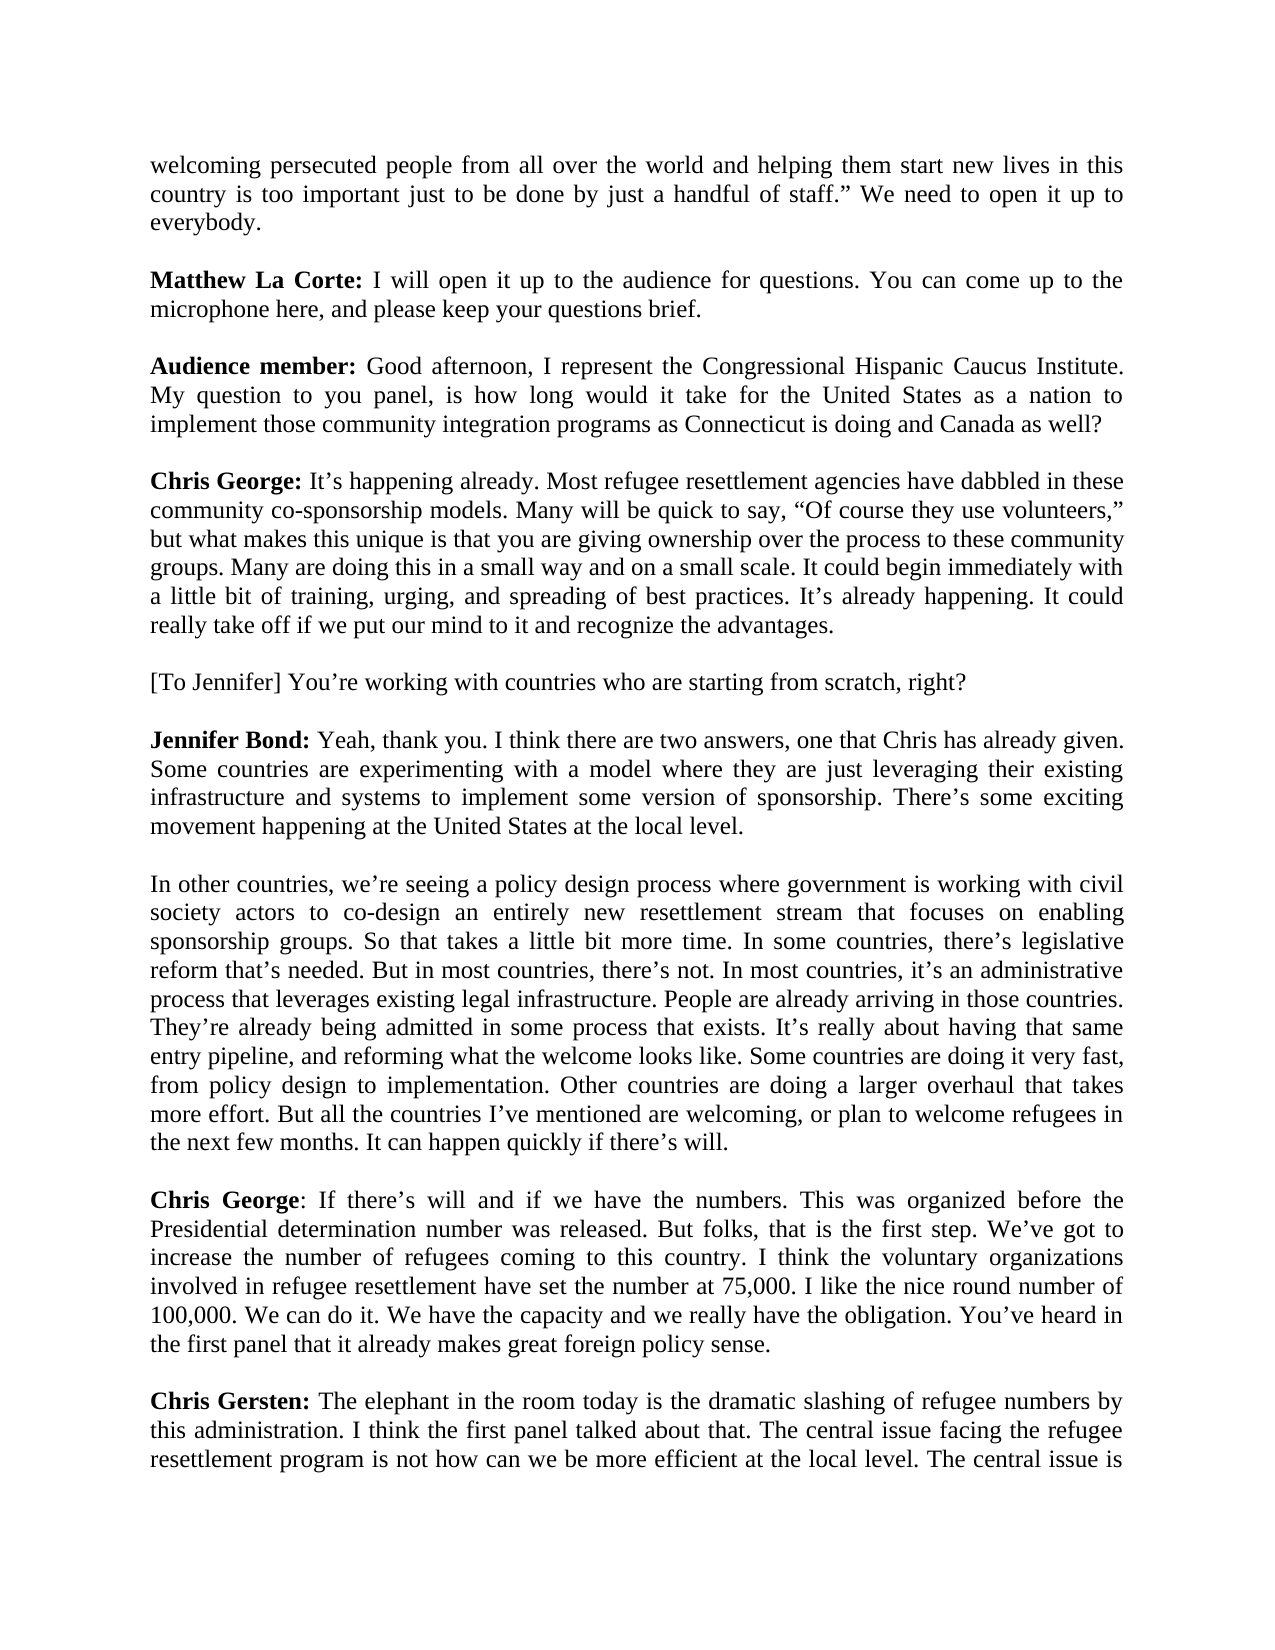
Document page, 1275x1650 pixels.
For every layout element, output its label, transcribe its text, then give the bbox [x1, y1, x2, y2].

text Audience member: Good afternoon, I represent the Congressional Hispanic Caucus Institute. My question to you panel, is how long would it take for the United States as a nation to implement those community integration programs as Connecticut is doing and Canada as well? [150, 351, 1125, 437]
text In other countries, we’re seeing a policy design process where government is working with civil society actors to co-design an entirely new resettlement stream that focuses on enabling sponsorship groups. So that takes a little bit more time. In some countries, there’s legislative reform that’s needed. But in most countries, there’s not. In most countries, it’s an administrative process that leverages existing legal infrastructure. People are already arriving in those countries. They’re already being admitted in some process that exists. It’s really about having that same entry pipeline, and reforming what the welcome looks like. Some countries are doing it very fast, from policy design to implementation. Other countries are doing a larger overhaul that takes more effort. But all the countries I’ve mentioned are welcoming, or plan to welcome refugees in the next few months. It can happen quickly if there’s will. [150, 869, 1125, 1156]
text Chris George: It’s happening already. Most refugee resettlement agencies have dabbled in these community co-sponsorship models. Many will be quick to say, “Of course they use volunteers,” but what makes this unique is that you are giving ownership over the process to these community groups. Many are doing this in a small way and on a small scale. It could begin immediately with a little bit of training, urging, and spreading of best practices. It’s already happening. It could really take off if we put our mind to it and recognize the advantages. [150, 466, 1125, 639]
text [150, 150, 1125, 236]
text Jennifer Bond: Yeah, thank you. I think there are two answers, one that Chris has already given. Some countries are experimenting with a model where they are just leveraging their existing infrastructure and systems to implement some version of sponsorship. There’s some exciting movement happening at the United States at the local level. [150, 725, 1125, 840]
text Matthew La Corte: I will open it up to the audience for questions. You can come up to the microphone here, and please keep your questions brief. [150, 265, 1125, 322]
text [To Jennifer] You’re working with countries who are starting from scratch, right? [150, 667, 1125, 696]
text Chris George: If there’s will and if we have the numbers. This was organized before the Presidential determination number was released. But folks, that is the first step. We’ve got to increase the number of refugees coming to this country. I think the voluntary organizations involved in refugee resettlement have set the number at 75,000. I like the nice round number of 100,000. We can do it. We have the capacity and we really have the obligation. You’ve heard in the first panel that it already makes great foreign policy sense. [150, 1185, 1125, 1357]
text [150, 1386, 1125, 1472]
